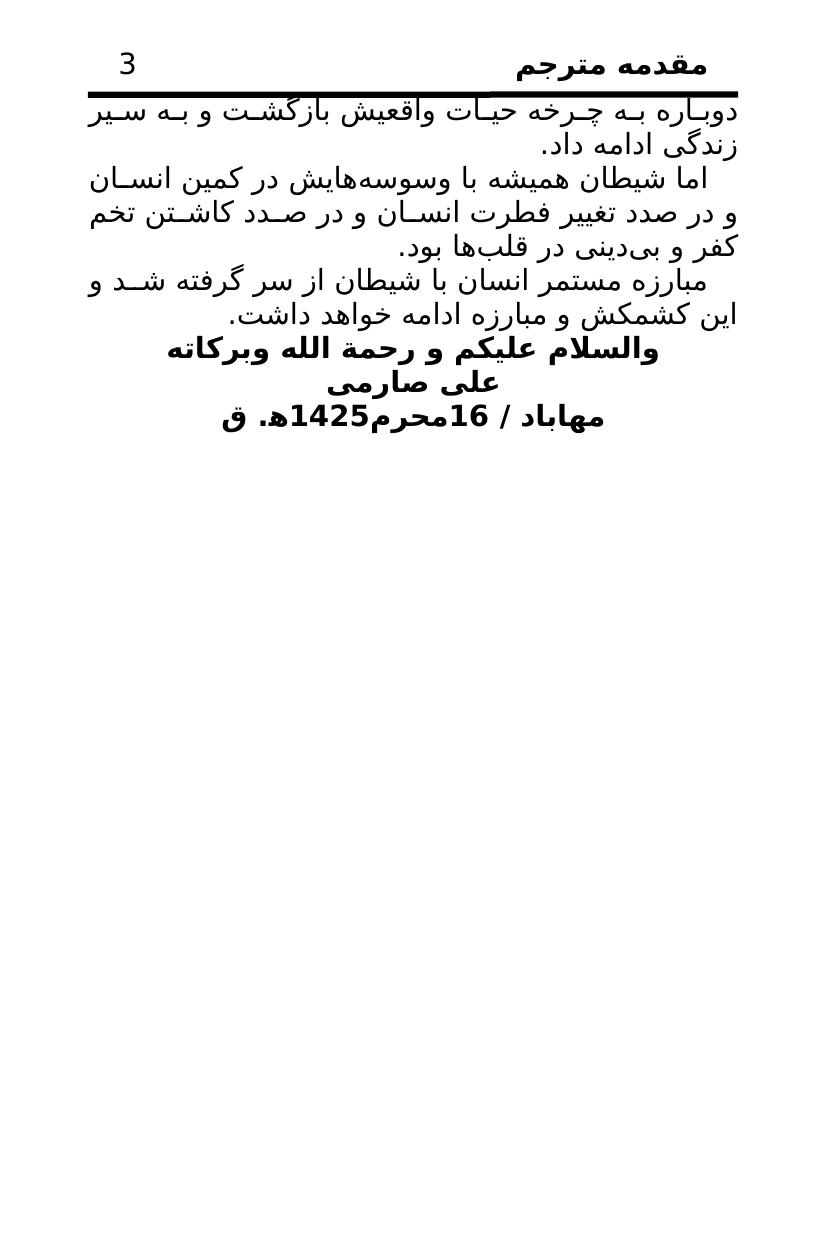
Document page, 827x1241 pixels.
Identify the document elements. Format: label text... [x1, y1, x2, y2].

text والسلام علیکم و رحمة الله وبرکاته [89, 331, 738, 365]
text علی صارمی [89, 365, 738, 399]
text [89, 94, 738, 162]
text مبارزه مستمر انسان با شیطان از سر گرفته شد و این کشمکش و مبارزه ادامه خواهد داشت. [89, 263, 738, 331]
text مهاباد / 16محرم1425ﻫ. ق [89, 399, 738, 433]
text اما شیطان همیشه با وسوسه‌هایش در کمین انسان و در صدد تغییر فطرت انسان و در صدد کاشتن تخم کفر و بی‌دینی در قلب‌ها بود. [89, 162, 738, 263]
